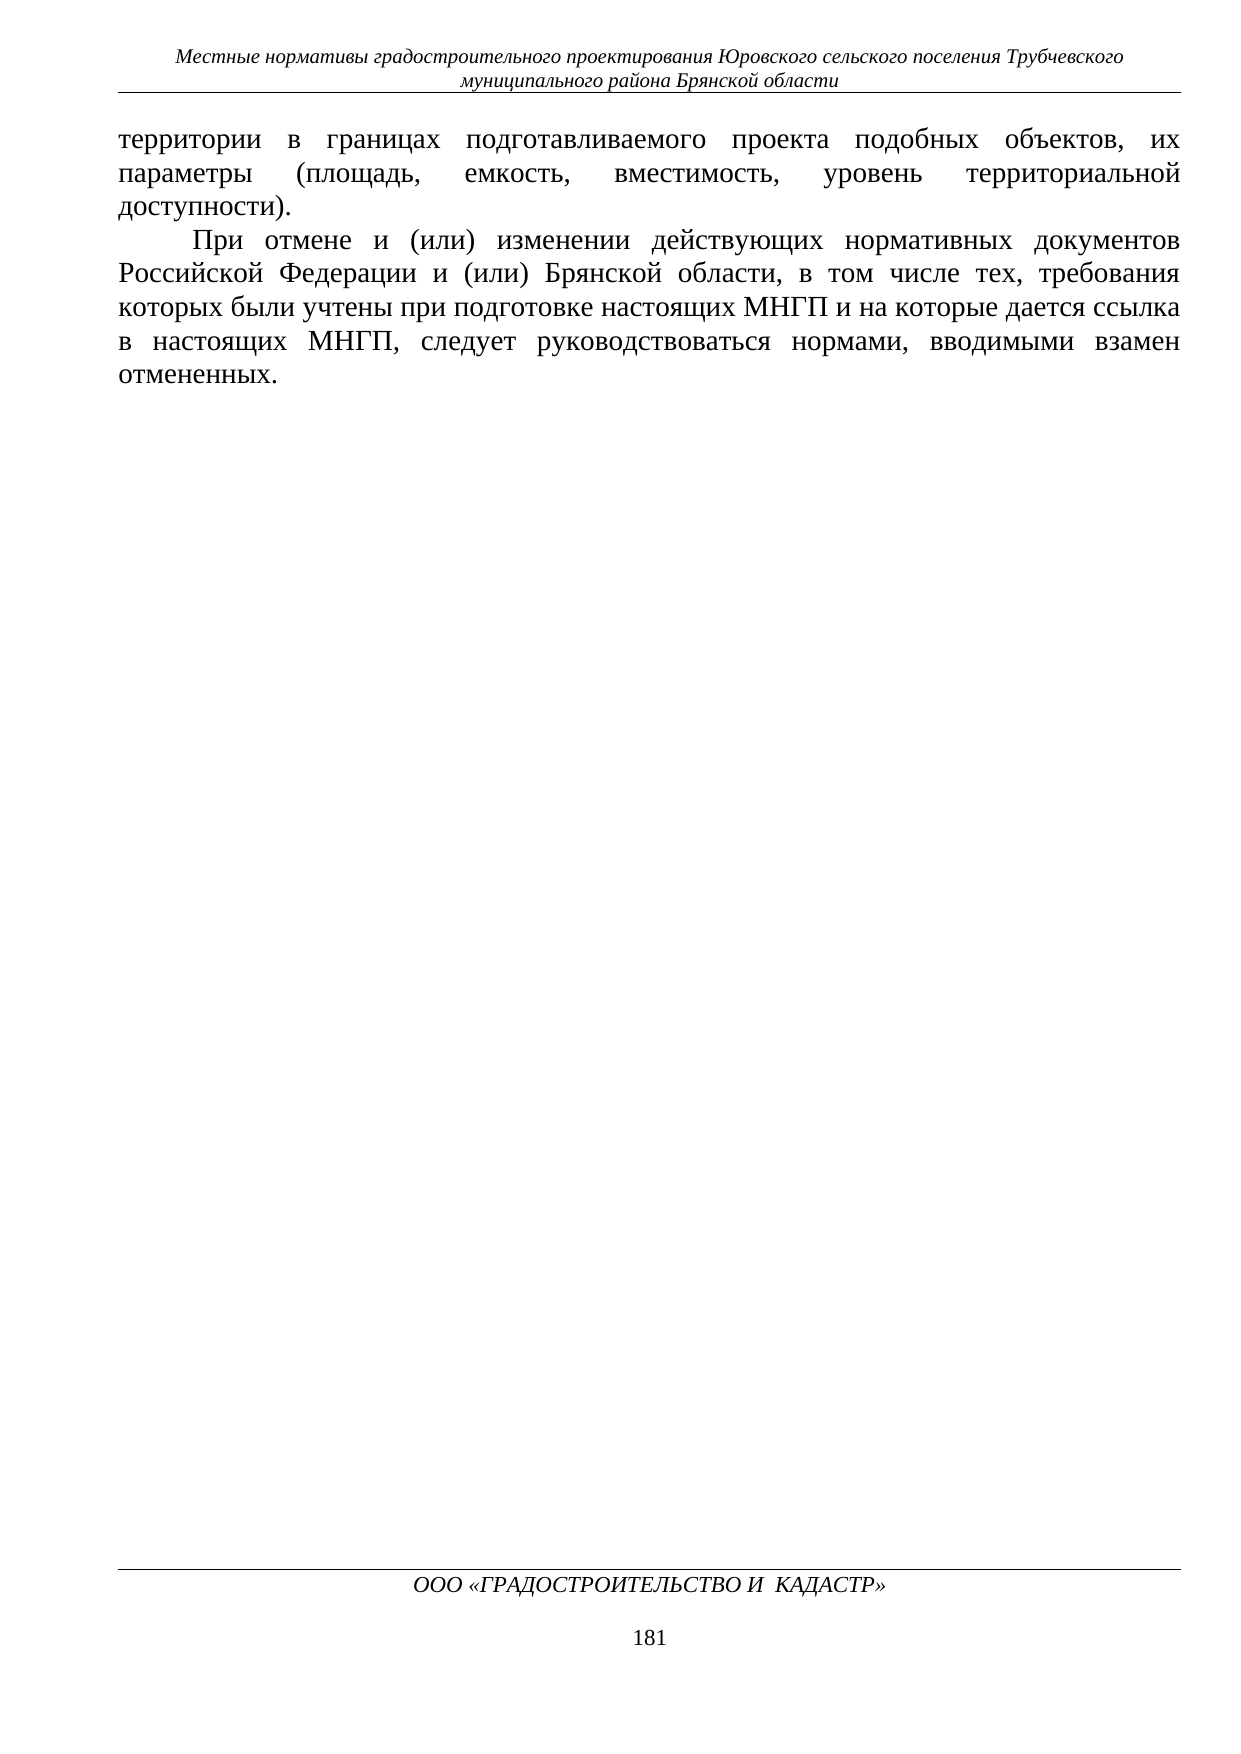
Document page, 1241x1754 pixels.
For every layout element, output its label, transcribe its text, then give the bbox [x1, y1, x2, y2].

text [118, 121, 1181, 222]
text При отмене и (или) изменении действующих нормативных документов Российской Федерации и (или) Брянской области, в том числе тех, требования которых были учтены при подготовке настоящих МНГП и на которые дается ссылка в настоящих МНГП, следует руководствоваться нормами, вводимыми взамен отмененных. [118, 222, 1181, 390]
